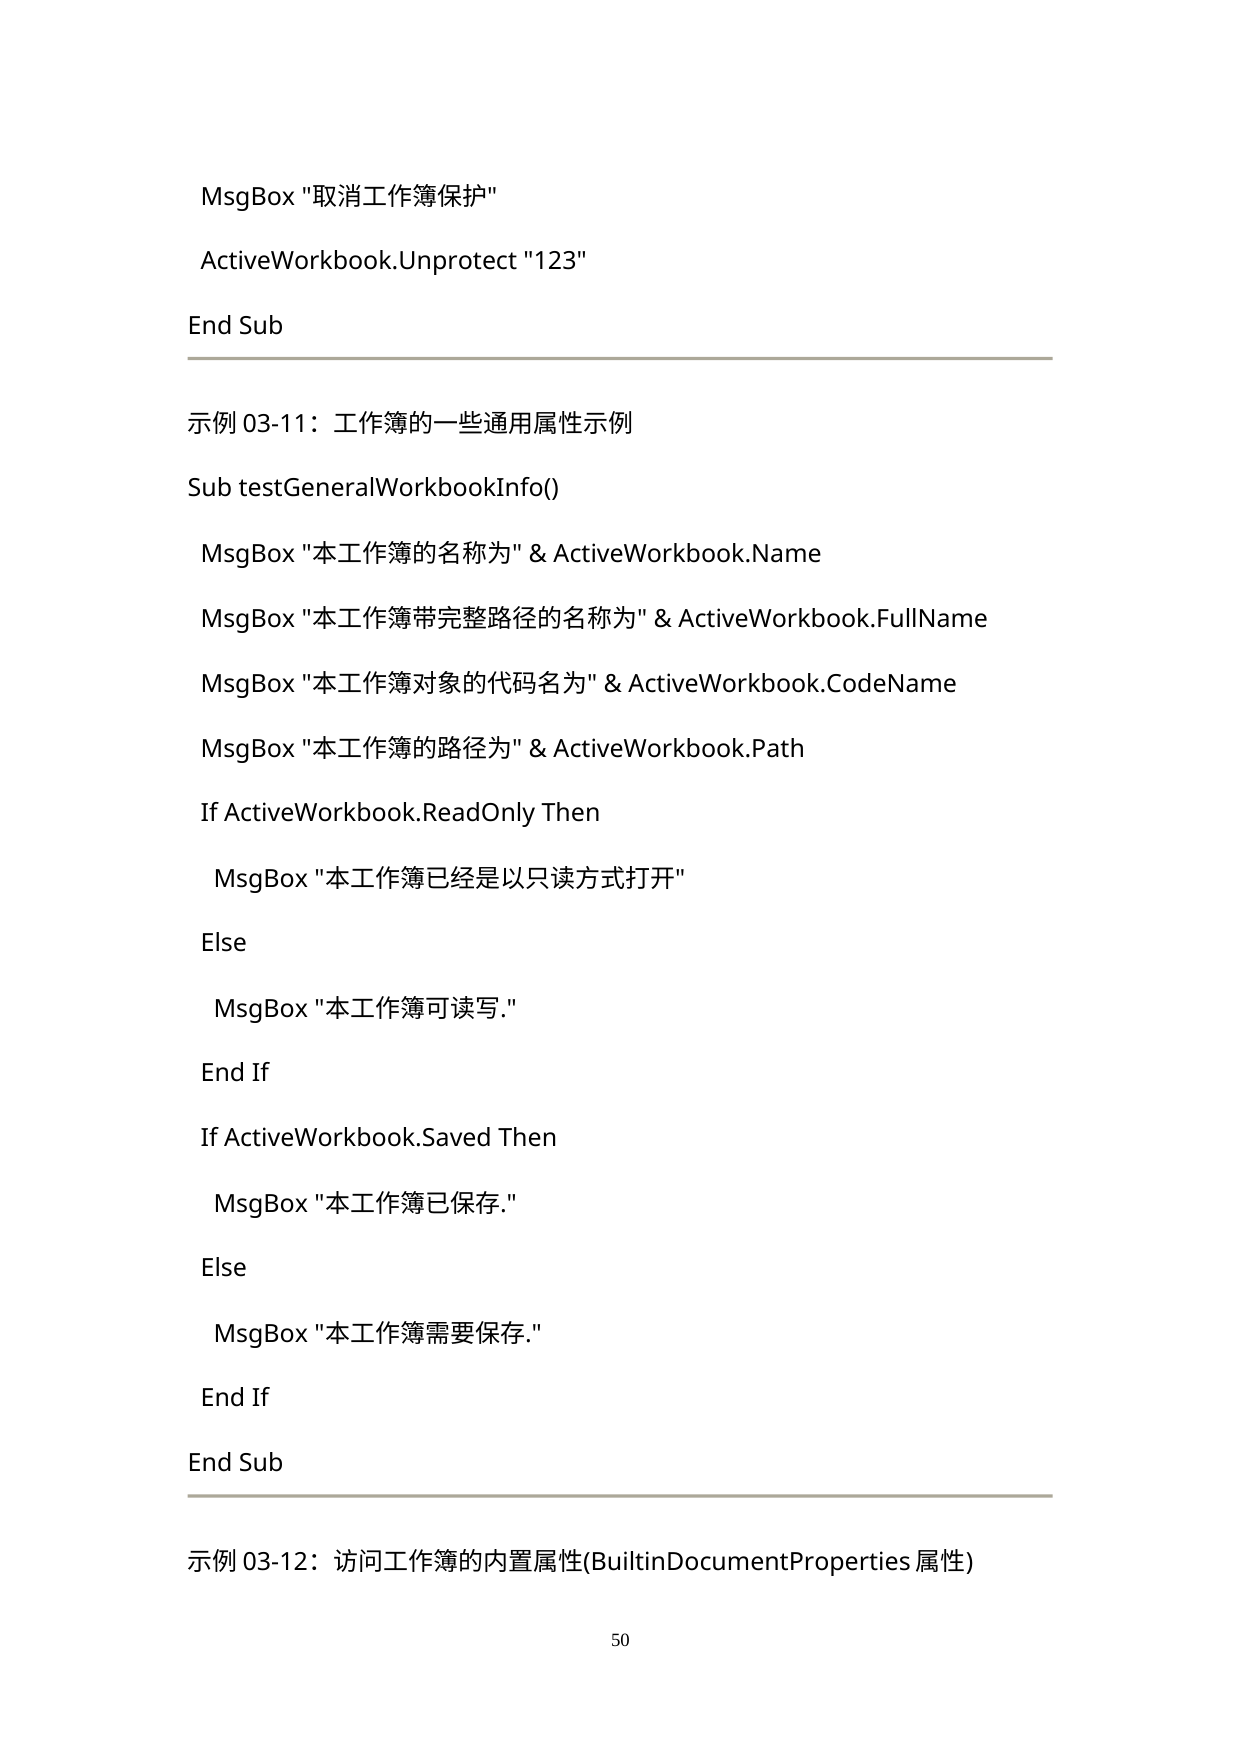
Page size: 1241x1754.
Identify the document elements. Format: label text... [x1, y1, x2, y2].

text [187, 162, 1053, 356]
text 示例03-11：工作簿的一些通用属性示例 Sub testGeneralWorkbookInfo() MsgBox "本工作簿的名称为" & ActiveWorkbook.Name MsgBox "本工作簿带完整路径的名称为" & ActiveWorkbook.FullName MsgBox "本工作簿对象的代码名为" & ActiveWorkbook.CodeName MsgBox "本工作簿的路径为" & ActiveWorkbook.Path If ActiveWorkbook.ReadOnly Then MsgBox "本工作簿已经是以只读方式打开" Else MsgBox "本工作簿可读写." End If If ActiveWorkbook.Saved Then MsgBox "本工作簿已保存." Else MsgBox "本工作簿需要保存." End If End Sub [187, 389, 1053, 1494]
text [187, 1527, 1053, 1592]
